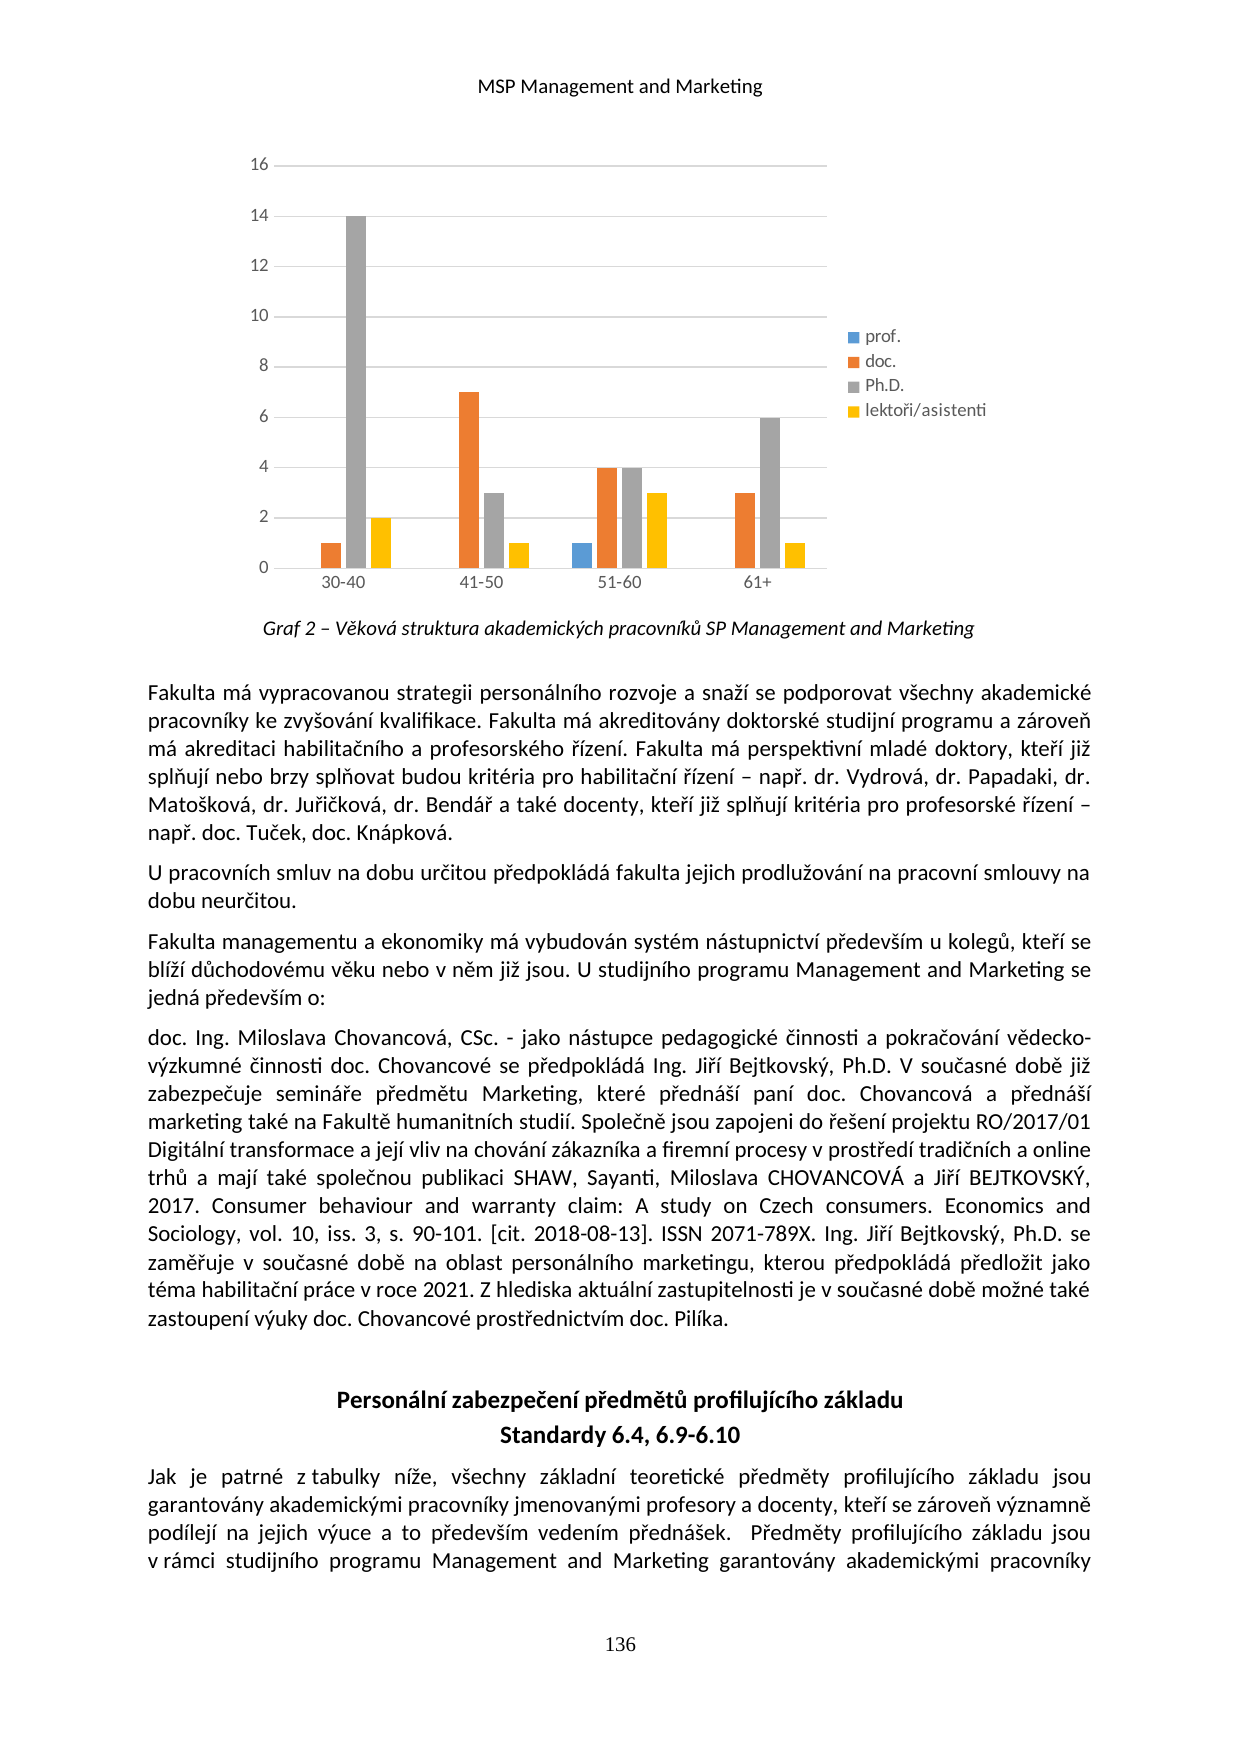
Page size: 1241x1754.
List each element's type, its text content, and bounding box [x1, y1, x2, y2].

text doc. Ing. Miloslava Chovancová, CSc. - jako nástupce pedagogické činnosti a pokračování vědecko-výzkumné činnosti doc. Chovancové se předpokládá Ing. Jiří Bejtkovský, Ph.D. V současné době již zabezpečuje semináře předmětu Marketing, které přednáší paní doc. Chovancová a přednáší marketing také na Fakultě humanitních studií. Společně jsou zapojeni do řešení projektu RO/2017/01 Digitální transformace a její vliv na chování zákazníka a firemní procesy v prostředí tradičních a online trhů a mají také společnou publikaci SHAW, Sayanti, Miloslava CHOVANCOVÁ a Jiří BEJTKOVSKÝ, 2017. Consumer behaviour and warranty claim: A study on Czech consumers. Economics and Sociology, vol. 10, iss. 3, s. 90-101. [cit. 2018-08-13]. ISSN 2071-789X. Ing. Jiří Bejtkovský, Ph.D. se zaměřuje v současné době na oblast personálního marketingu, kterou předpokládá předložit jako téma habilitační práce v roce 2021. Z hlediska aktuální zastupitelnosti je v současné době možné také zastoupení výuky doc. Chovancové prostřednictvím doc. Pilíka. [148, 1023, 1093, 1332]
text Personální zabezpečení předmětů profilujícího základu [148, 1385, 1093, 1415]
text Fakulta má vypracovanou strategii personálního rozvoje a snaží se podporovat všechny akademické pracovníky ke zvyšování kvalifikace. Fakulta má akreditovány doktorské studijní programu a zároveň má akreditaci habilitačního a profesorského řízení. Fakulta má perspektivní mladé doktory, kteří již splňují nebo brzy splňovat budou kritéria pro habilitační řízení – např. dr. Vydrová, dr. Papadaki, dr. Matošková, dr. Juřičková, dr. Bendář a také docenty, kteří již splňují kritéria pro profesorské řízení – např. doc. Tuček, doc. Knápková. [148, 678, 1093, 846]
text Standardy 6.4, 6.9-6.10 [148, 1419, 1093, 1450]
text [148, 1462, 1093, 1574]
text Fakulta managementu a ekonomiky má vybudován systém nástupnictví především u kolegů, kteří se blíží důchodovému věku nebo v něm již jsou. U studijního programu Management and Marketing se jedná především o: [148, 927, 1093, 1011]
text U pracovních smluv na dobu určitou předpokládá fakulta jejich prodlužování na pracovní smlouvy na dobu neurčitou. [148, 858, 1093, 914]
text Graf 2 – Věková struktura akademických pracovníků SP Management and Marketing [148, 615, 1093, 640]
